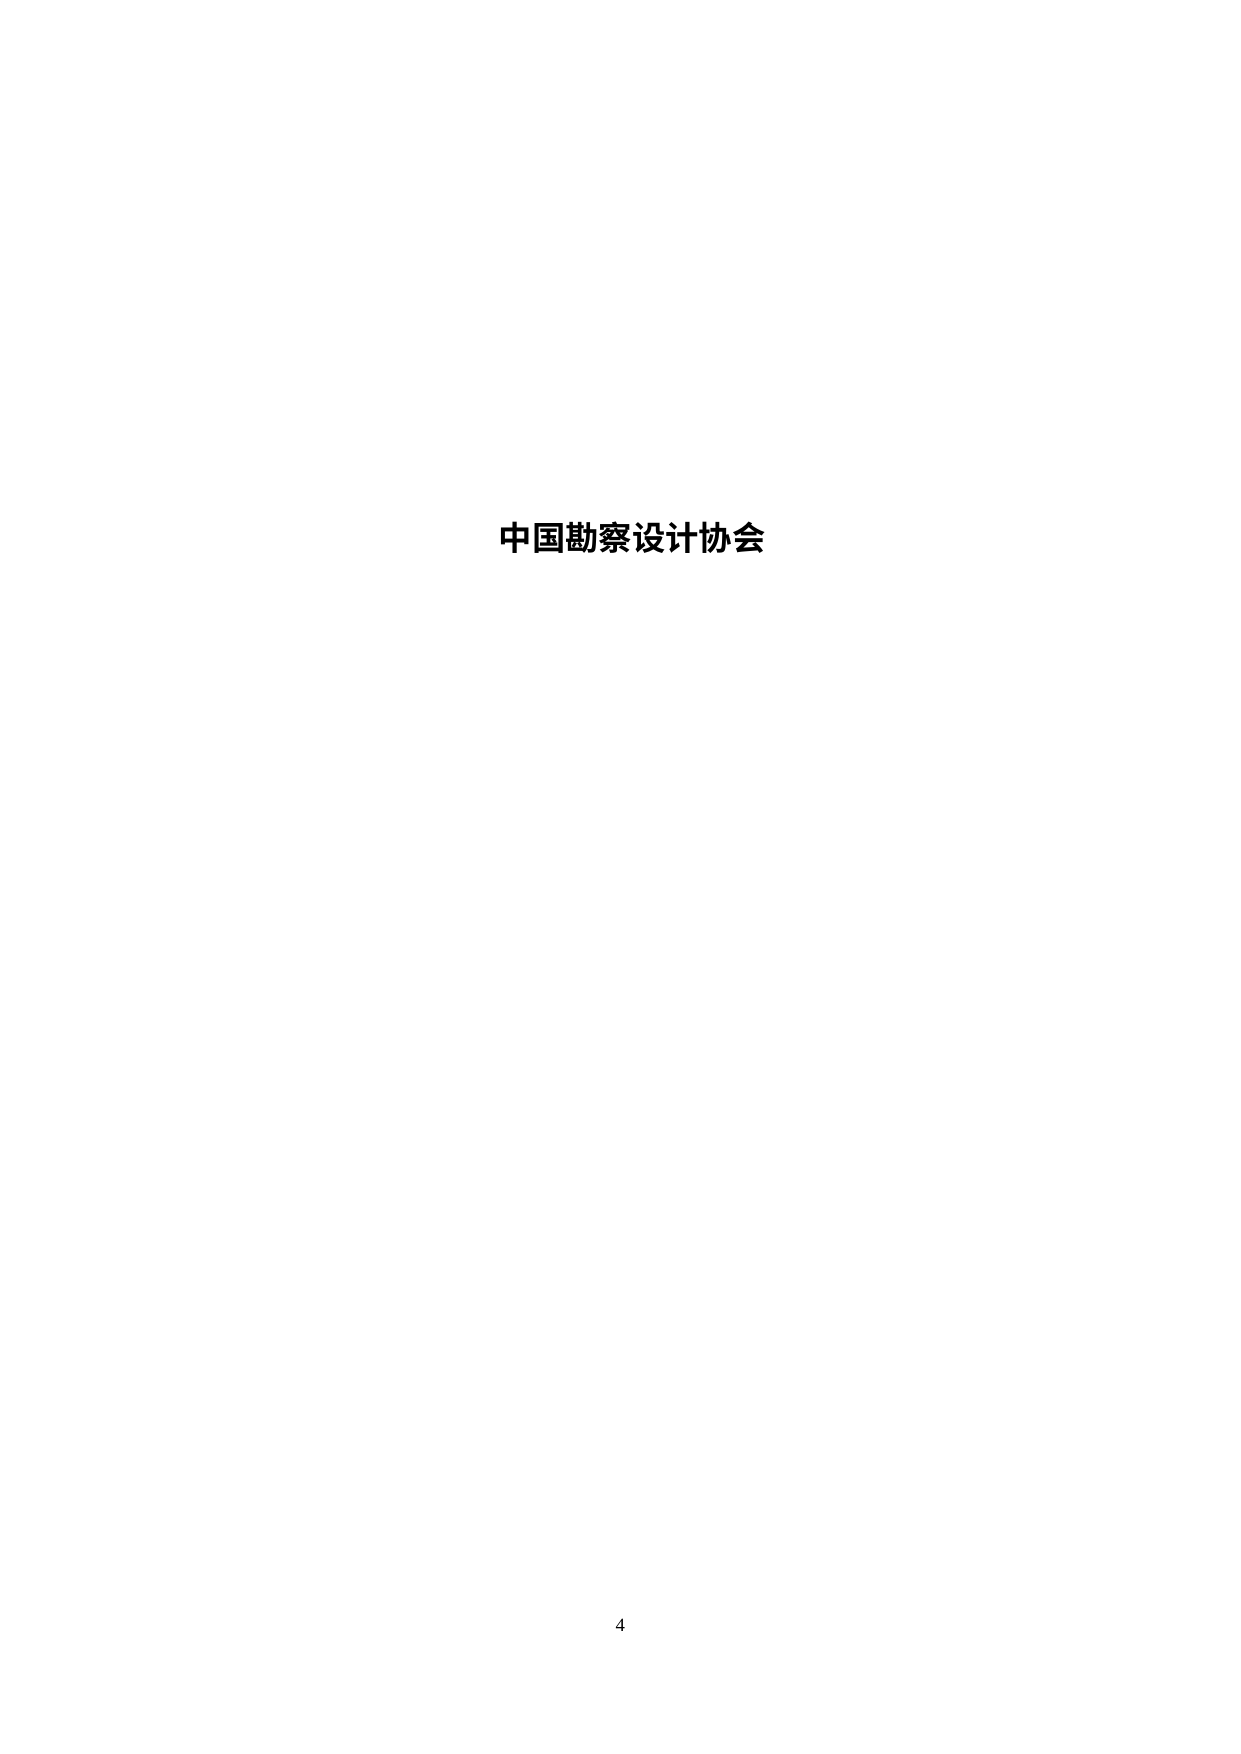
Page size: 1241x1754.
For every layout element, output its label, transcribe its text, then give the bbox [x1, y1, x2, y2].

text 中国勘察设计协会 [224, 503, 1039, 568]
